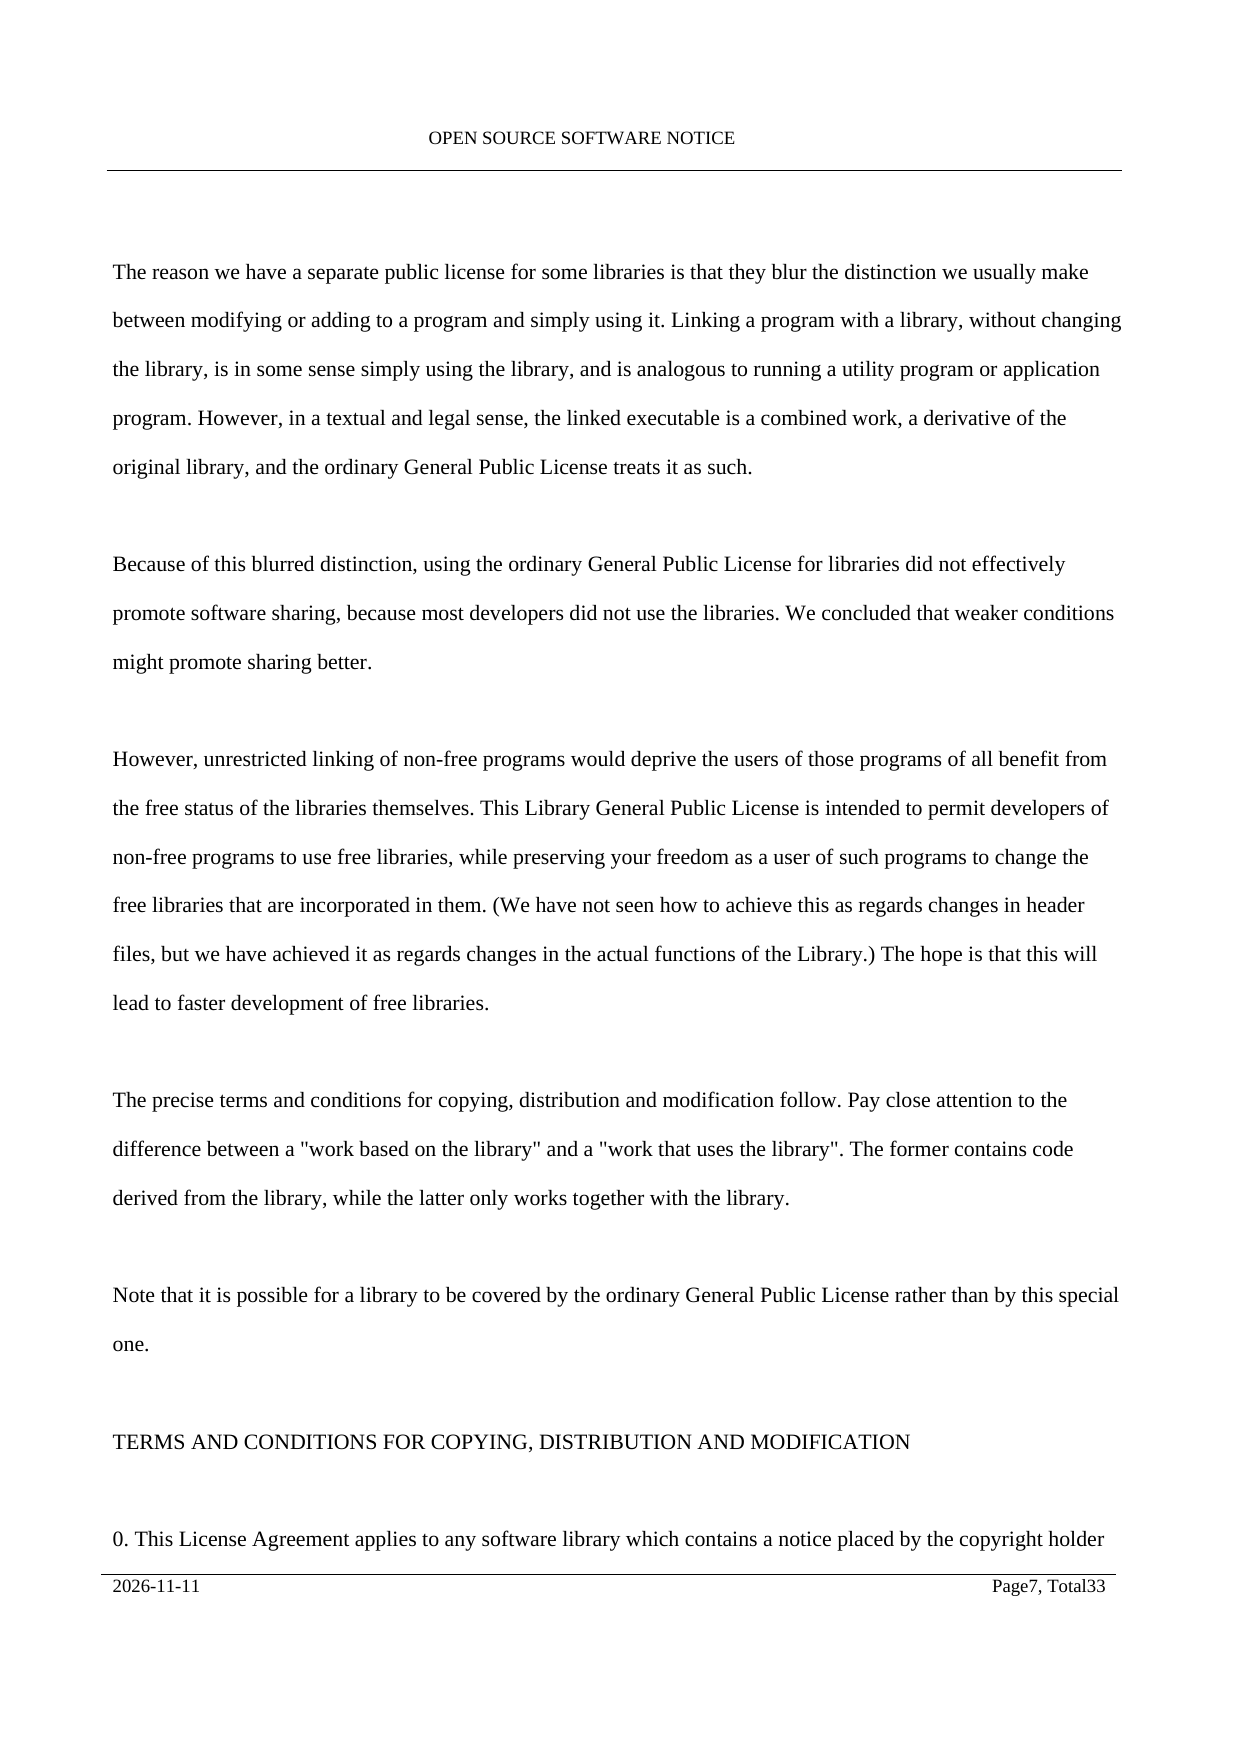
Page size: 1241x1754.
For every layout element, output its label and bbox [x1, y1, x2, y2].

text [112, 206, 1128, 1555]
